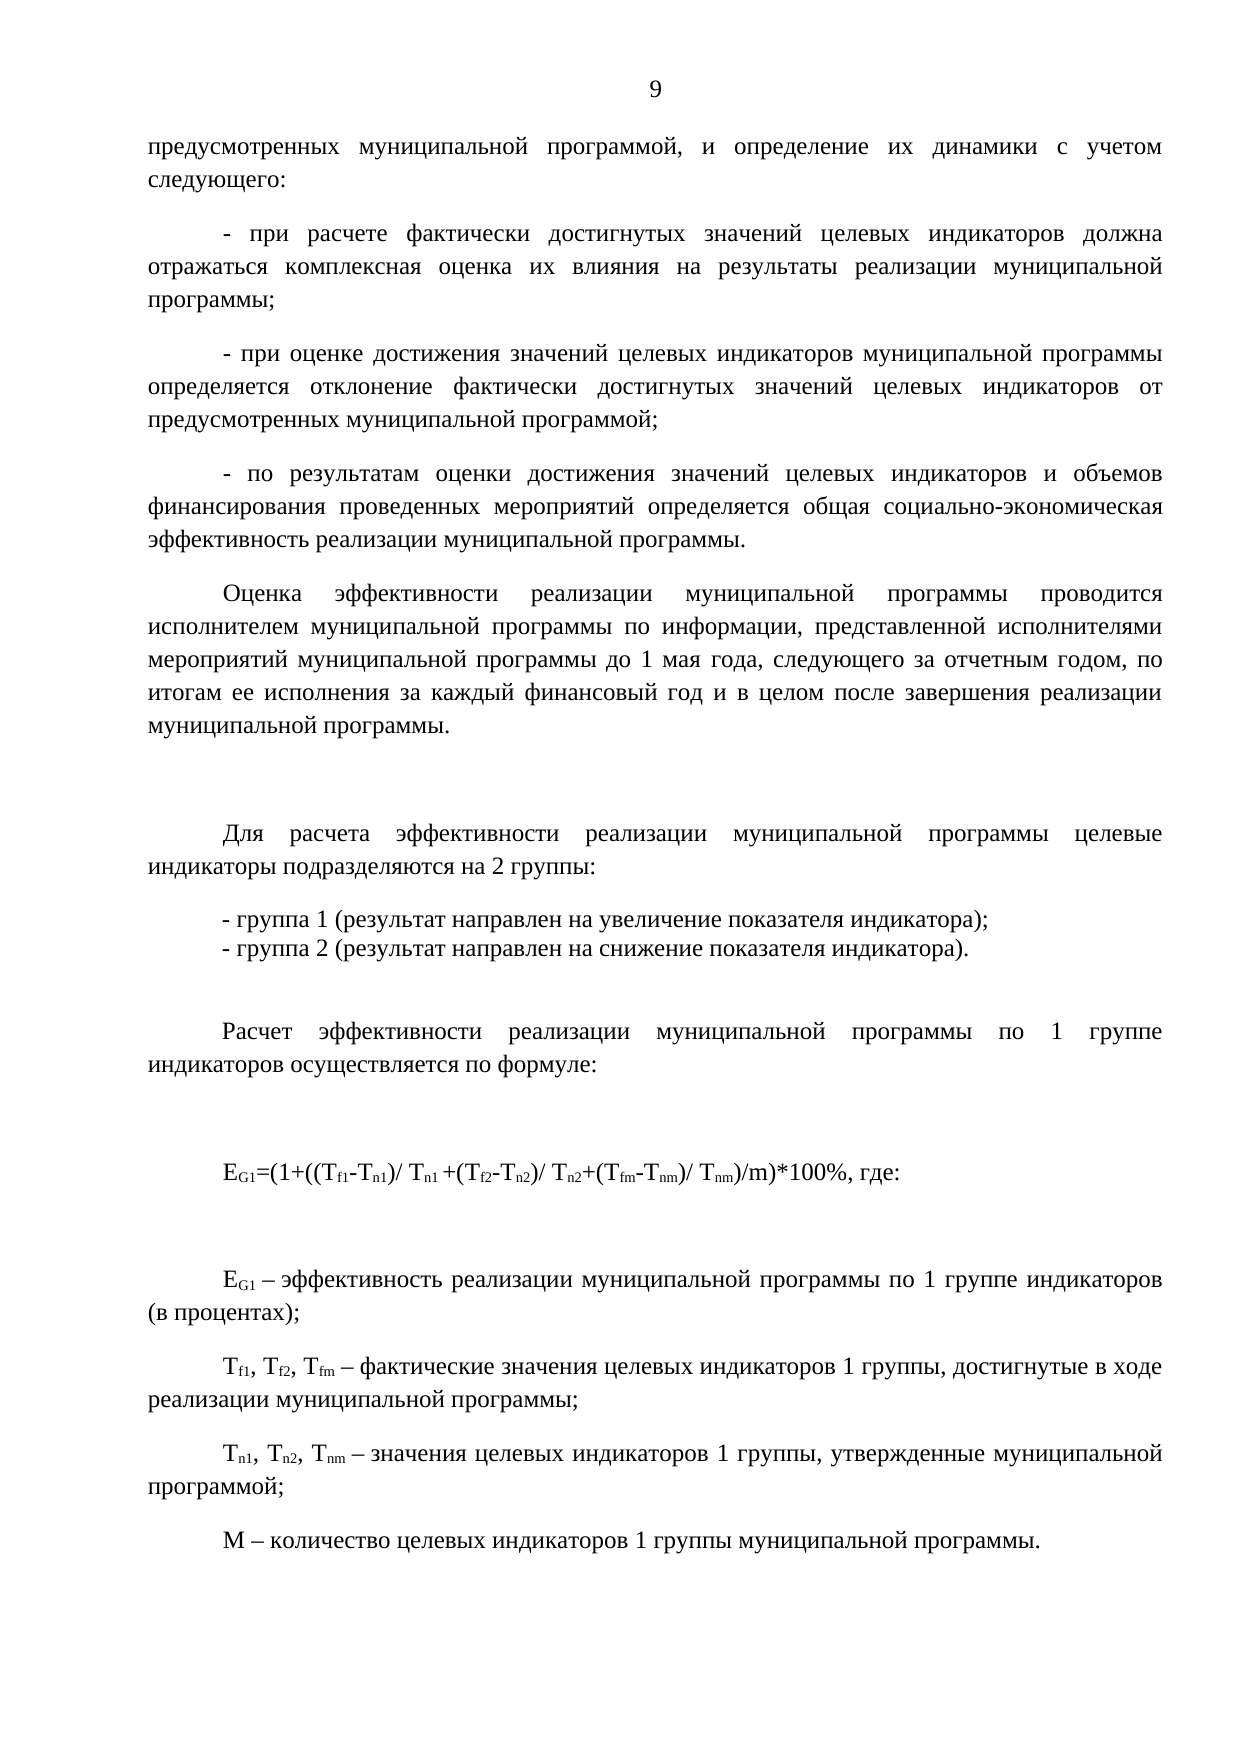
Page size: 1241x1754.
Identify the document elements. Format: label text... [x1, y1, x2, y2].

text Tn1, Tn2, Tnm – значения целевых индикаторов 1 группы, утвержденные муниципальной программой; [148, 1438, 1163, 1500]
text EG1=(1+((Tf1-Tn1)/ Tn1 +(Tf2-Tn2)/ Tn2+(Tfm-Tnm)/ Tnm)/m)*100%, где: [148, 1157, 1163, 1185]
list группа 2 (результат направлен на снижение показателя индикатора). [148, 933, 1163, 962]
text - при расчете фактически достигнутых значений целевых индикаторов должна отражаться комплексная оценка их влияния на результаты реализации муниципальной программы; [148, 218, 1163, 313]
text Расчет эффективности реализации муниципальной программы по 1 группе индикаторов осуществляется по формуле: [148, 1016, 1163, 1078]
text EG1 – эффективность реализации муниципальной программы по 1 группе индикаторов (в процентах); [148, 1264, 1163, 1326]
text - при оценке достижения значений целевых индикаторов муниципальной программы определяется отклонение фактически достигнутых значений целевых индикаторов от предусмотренных муниципальной программой; [148, 338, 1163, 433]
text Tf1, Tf2, Tfm – фактические значения целевых индикаторов 1 группы, достигнутые в ходе реализации муниципальной программы; [148, 1351, 1163, 1413]
text Оценка эффективности реализации муниципальной программы проводится исполнителем муниципальной программы по информации, представленной исполнителями мероприятий муниципальной программы до 1 мая года, следующего за отчетным годом, по итогам ее исполнения за каждый финансовый год и в целом после завершения реализации муниципальной программы. [148, 578, 1163, 739]
text - по результатам оценки достижения значений целевых индикаторов и объемов финансирования проведенных мероприятий определяется общая социально-экономическая эффективность реализации муниципальной программы. [148, 458, 1163, 553]
text Для расчета эффективности реализации муниципальной программы целевые индикаторы подразделяются на 2 группы: [148, 818, 1163, 879]
text M – количество целевых индикаторов 1 группы муниципальной программы. [148, 1525, 1163, 1554]
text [148, 131, 1163, 193]
list группа 1 (результат направлен на увеличение показателя индикатора); [148, 904, 1163, 933]
